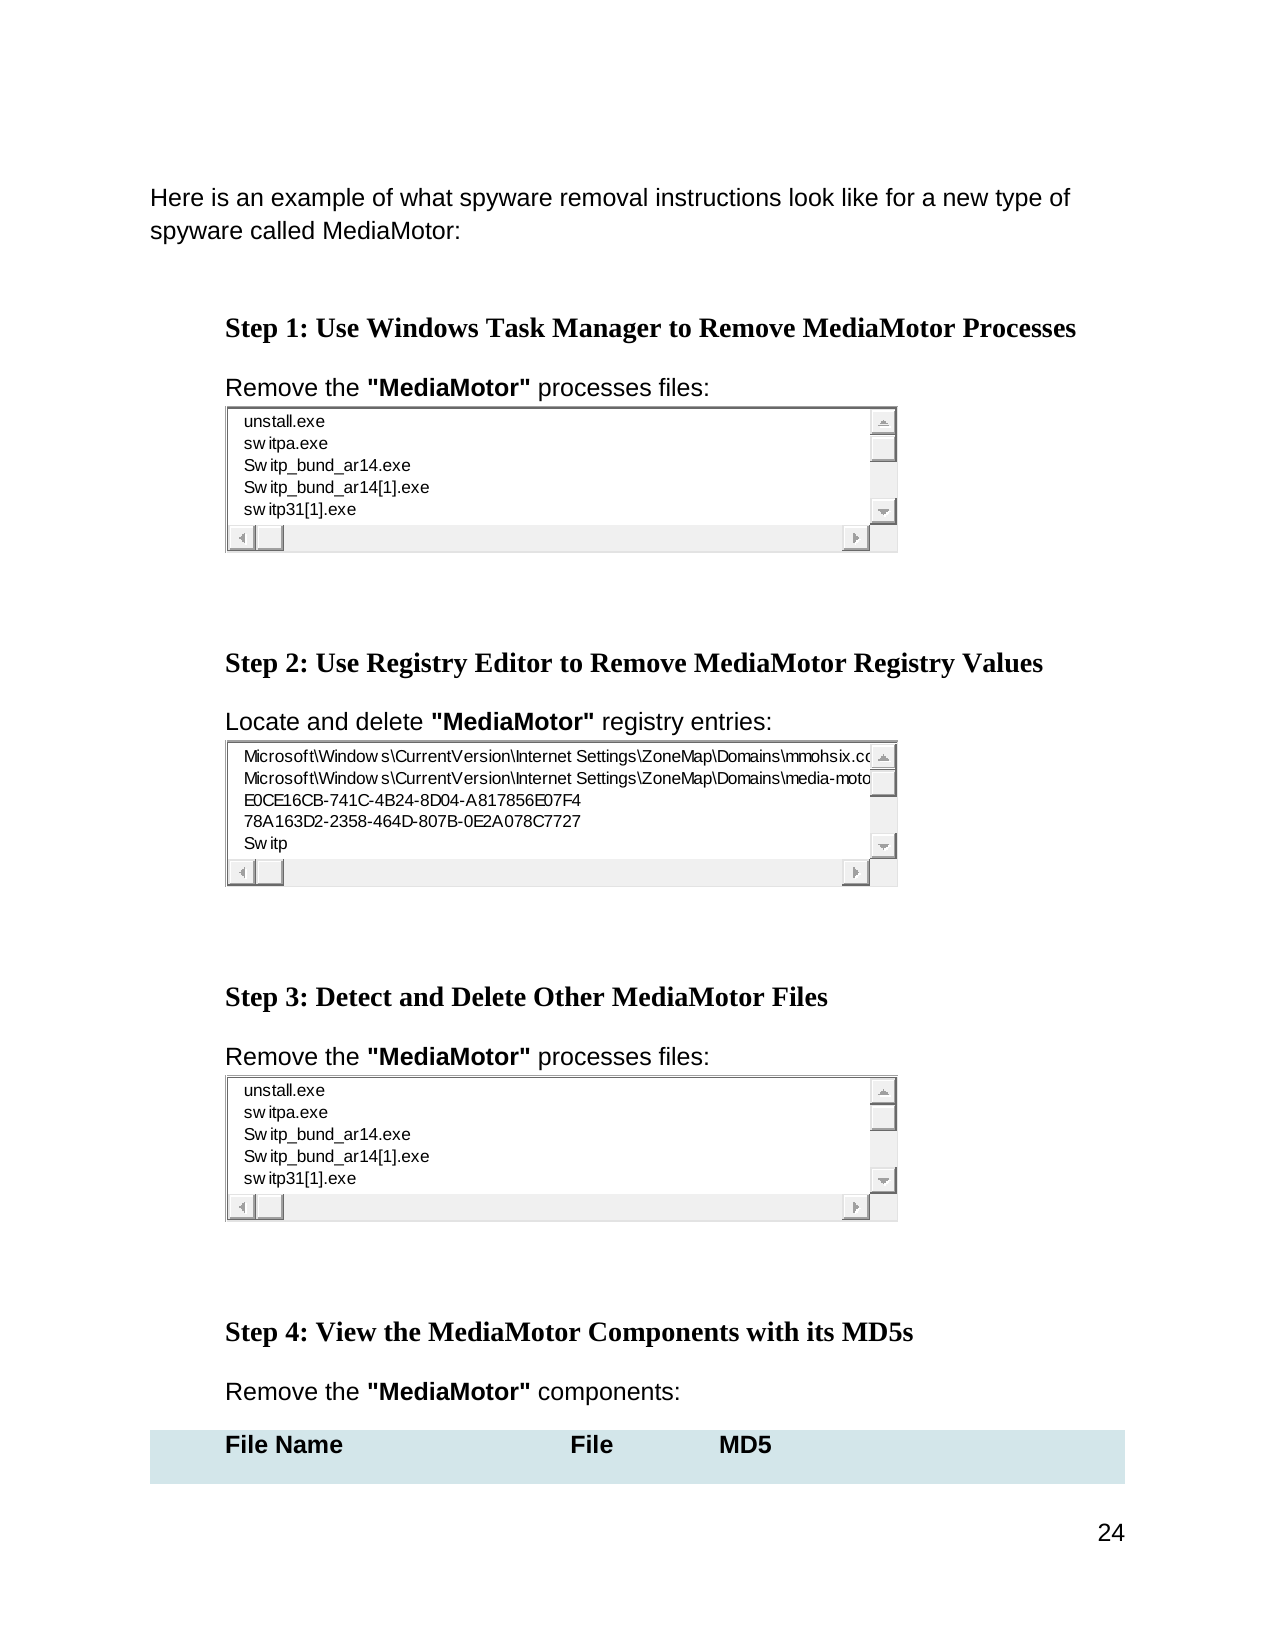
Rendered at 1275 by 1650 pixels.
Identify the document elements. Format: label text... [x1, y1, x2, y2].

table_header MD5 [644, 1430, 1125, 1484]
text Remove the "MediaMotor" processes files: [225, 1042, 1125, 1282]
subtitle Step 2: Use Registry Editor to Remove MediaMotor Registry Values [225, 646, 1125, 678]
table_header File Size [495, 1430, 644, 1484]
text Remove the "MediaMotor" processes files: [225, 373, 1125, 612]
subtitle Step 3: Detect and Delete Other MediaMotor Files [225, 980, 1125, 1013]
text Remove the "MediaMotor" components: [225, 1377, 1125, 1405]
text Locate and delete "MediaMotor" registry entries: [225, 707, 1125, 947]
text Here is an example of what spyware removal instructions look like for a new type of spyware called MediaMotor: [150, 183, 1125, 245]
table_header File Name [150, 1430, 495, 1484]
subtitle Step 1: Use Windows Task Manager to Remove MediaMotor Processes [225, 311, 1125, 344]
subtitle Step 4: View the MediaMotor Components with its MD5s [225, 1315, 1125, 1347]
